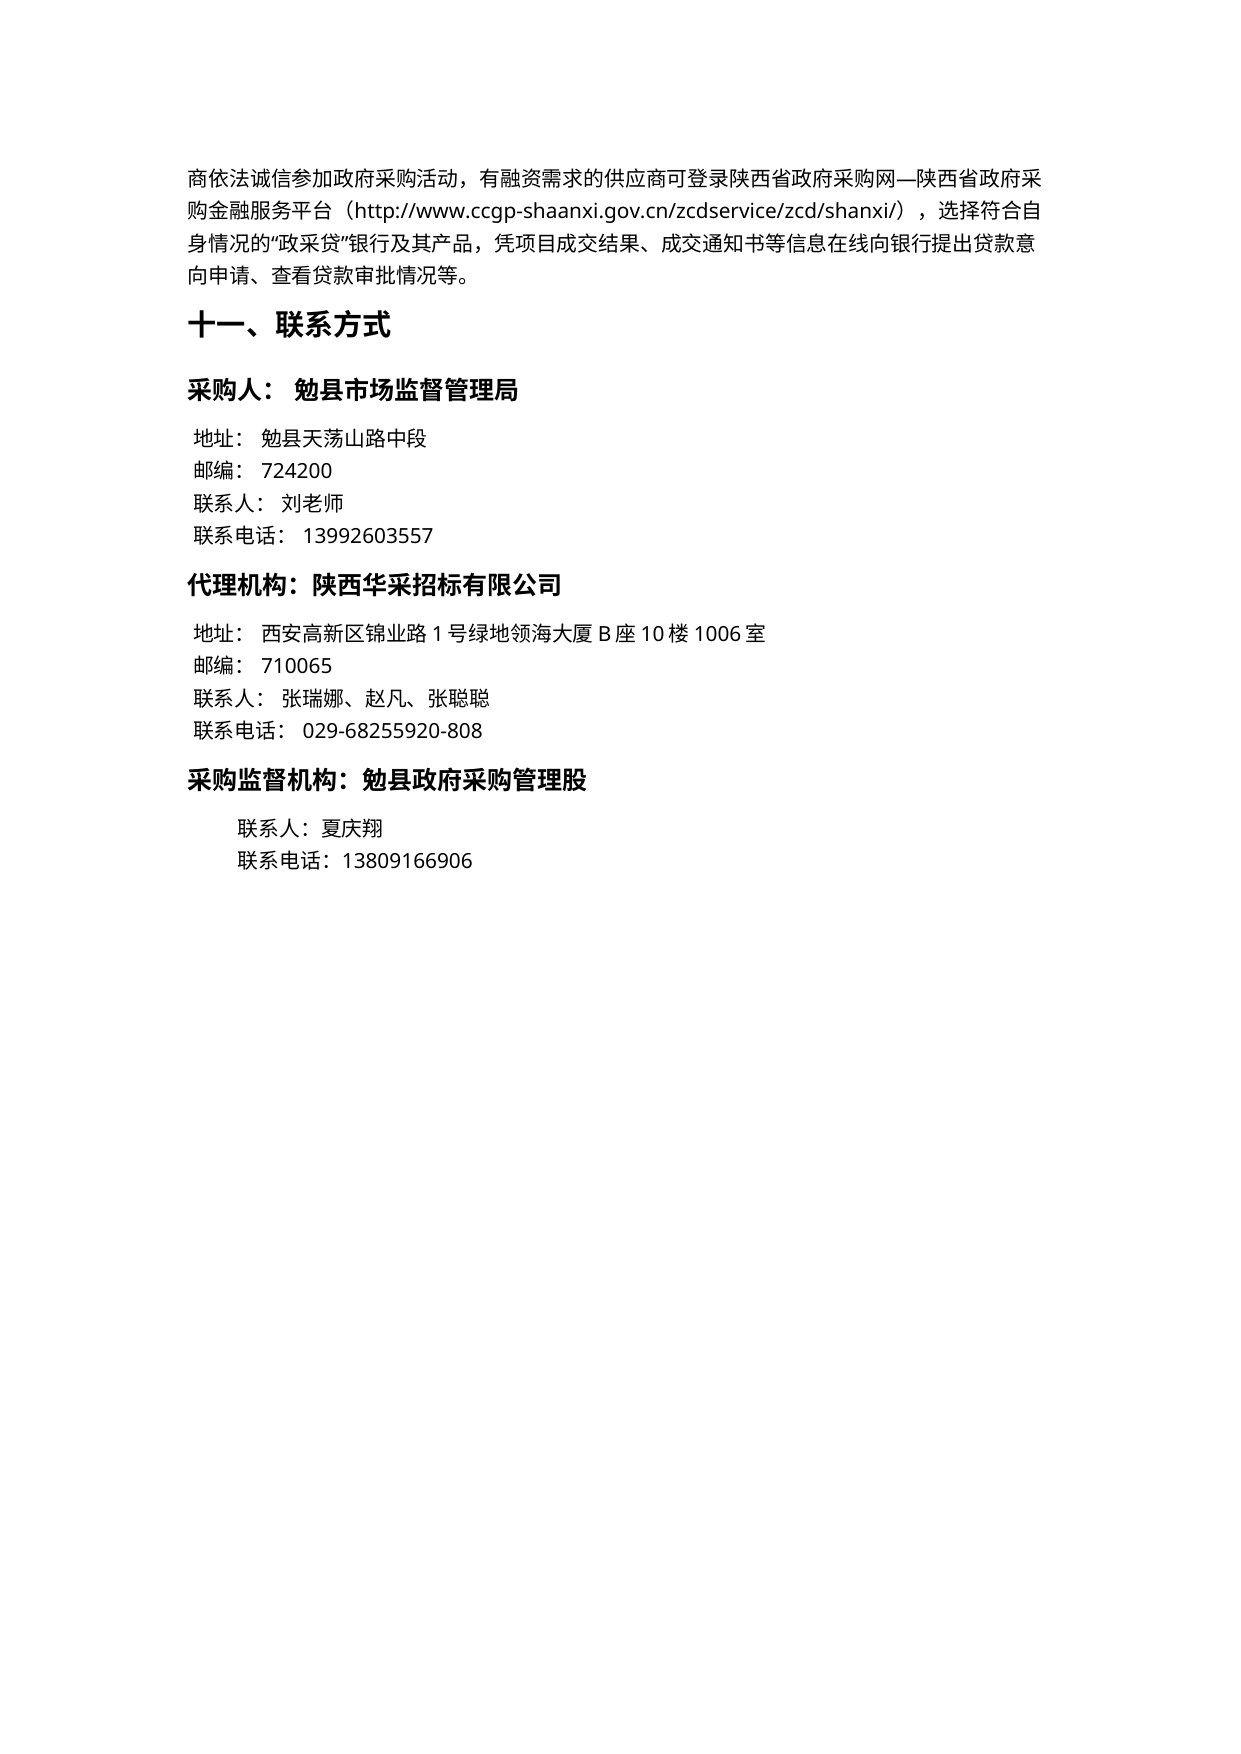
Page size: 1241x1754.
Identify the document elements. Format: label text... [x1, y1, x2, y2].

text 采购监督机构：勉县政府采购管理股 [187, 747, 1053, 812]
text 地址： 西安高新区锦业路1号绿地领海大厦B座10楼1006室 [187, 617, 1053, 649]
text 十一、联系方式 [187, 292, 1053, 357]
text 联系人： 张瑞娜、赵凡、张聪聪 [187, 682, 1053, 714]
text 联系人：夏庆翔 [187, 812, 1053, 844]
text 邮编： 724200 [187, 454, 1053, 487]
text 邮编： 710065 [187, 649, 1053, 682]
text 联系人： 刘老师 [187, 487, 1053, 519]
text 联系电话： 029-68255920-808 [187, 714, 1053, 747]
text 采购人： 勉县市场监督管理局 [187, 357, 1053, 422]
text 地址： 勉县天荡山路中段 [187, 422, 1053, 454]
text 代理机构：陕西华采招标有限公司 [187, 552, 1053, 617]
text 联系电话：13809166906 [187, 844, 1053, 877]
text 联系电话： 13992603557 [187, 519, 1053, 552]
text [187, 162, 1053, 292]
